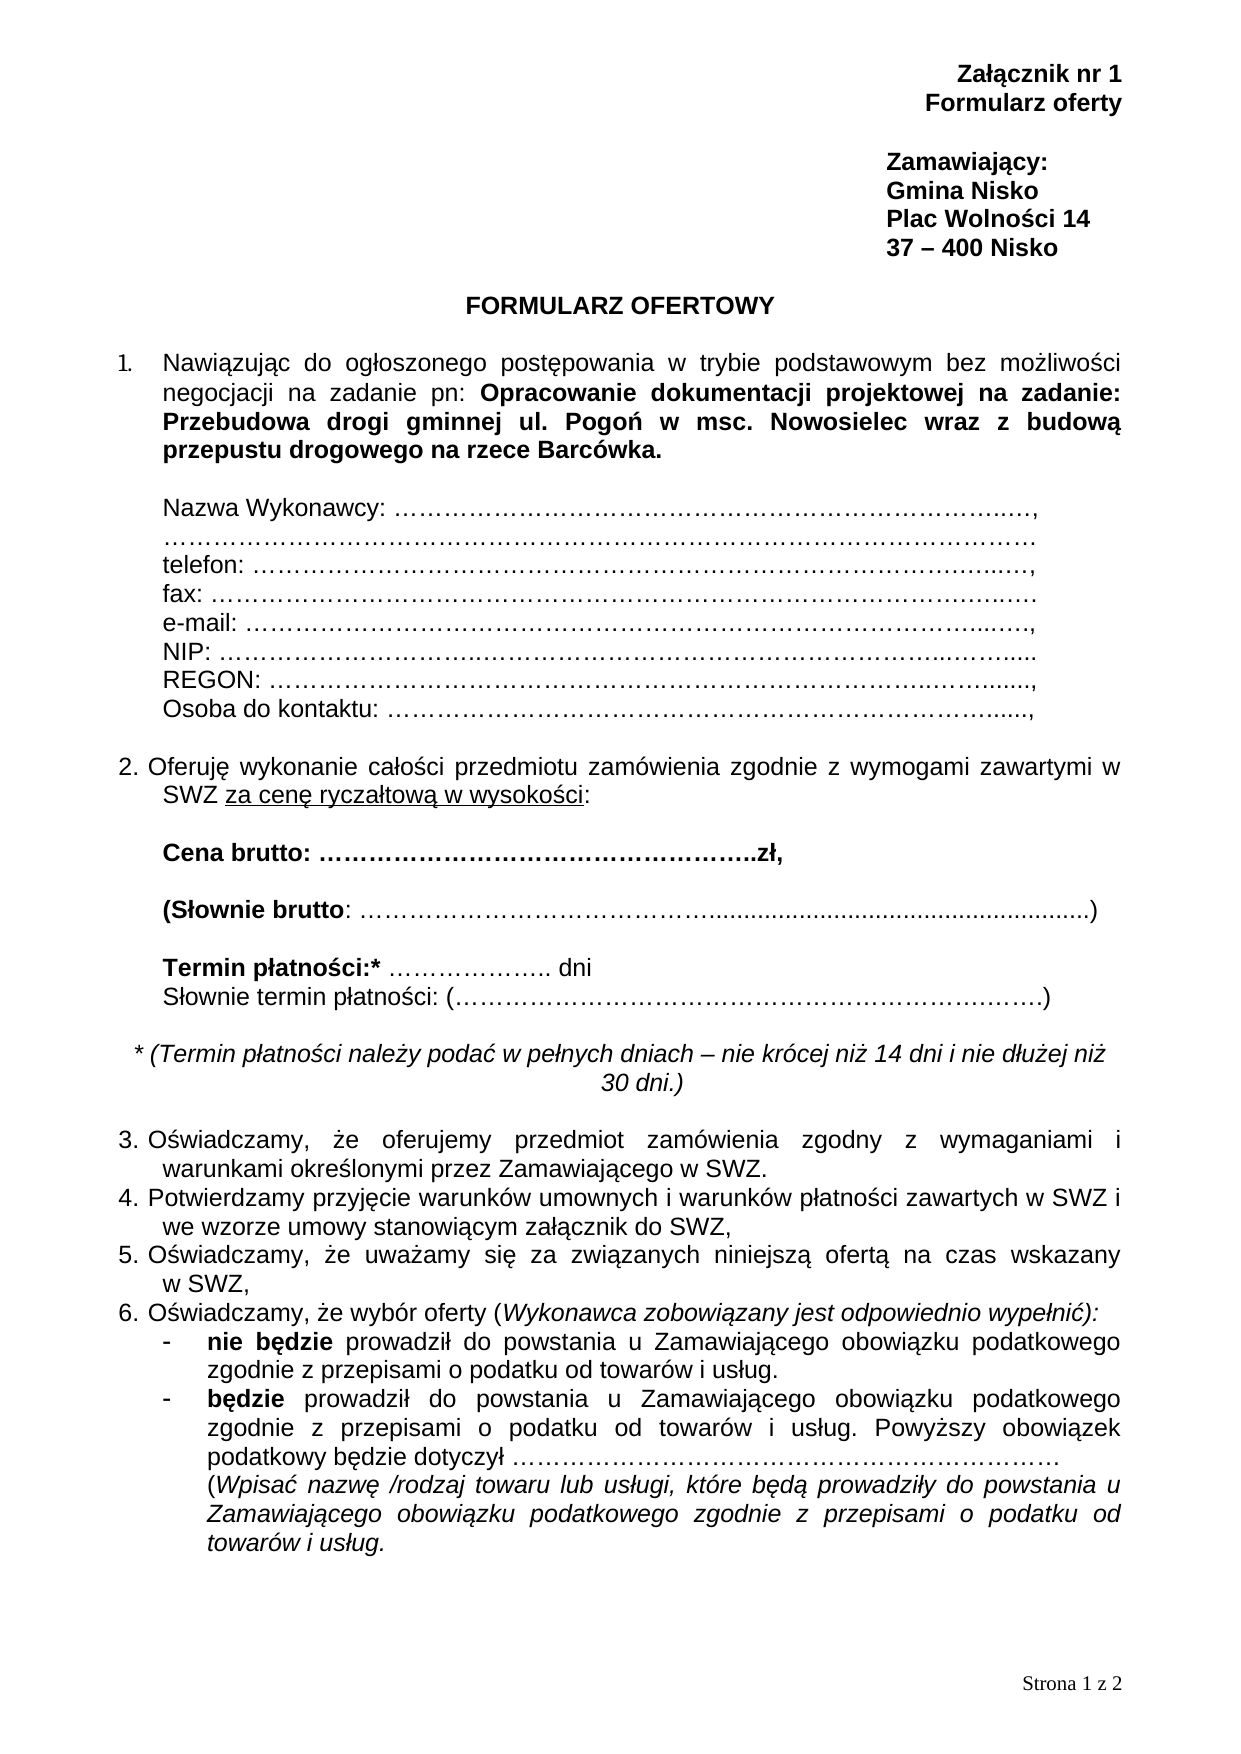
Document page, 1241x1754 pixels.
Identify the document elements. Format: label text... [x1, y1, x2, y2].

list Potwierdzamy przyjęcie warunków umownych i warunków płatności zawartych w SWZ i we wzorze umowy stanowiącym załącznik do SWZ, [118, 1183, 1122, 1240]
list Oświadczamy, że oferujemy przedmiot zamówienia zgodny z wymaganiami i warunkami określonymi przez Zamawiającego w SWZ. [118, 1125, 1122, 1183]
text e-mail: ……………………………………………………………………………....…., [162, 608, 1122, 637]
text Osoba do kontaktu: ………………………………………………………………......, [162, 694, 1122, 723]
text REGON: ……………………………………………………………………..……......., [162, 665, 1122, 694]
text Gmina Nisko [118, 176, 1122, 204]
text (Wpisać nazwę /rodzaj towaru lub usługi, które będą prowadziły do powstania u Zamawiającego obowiązku podatkowego zgodnie z przepisami o podatku od towarów i usług. [207, 1471, 1122, 1557]
text telefon: ………………………………………………………………………….…...…, [162, 550, 1122, 579]
text 37 – 400 Nisko [118, 233, 1122, 262]
text Plac Wolności 14 [118, 204, 1122, 233]
list będzie prowadził do powstania u Zamawiającego obowiązku podatkowego zgodnie z przepisami o podatku od towarów i usług. Powyższy obowiązek podatkowy będzie dotyczył ………………………………………………………… [162, 1384, 1122, 1471]
text (Słownie brutto: …………………………………….......................................................) [162, 895, 1122, 924]
text Słownie termin płatności: (……………………………………………………….…….) [162, 982, 1122, 1010]
list Oświadczamy, że wybór oferty (Wykonawca zobowiązany jest odpowiednio wypełnić): [118, 1298, 1122, 1327]
list Nawiązując do ogłoszonego postępowania w trybie podstawowym bez możliwości negocjacji na zadanie pn: Opracowanie dokumentacji projektowej na zadanie: Przebudowa drogi gminnej ul. Pogoń w msc. Nowosielec wraz z budową przepustu drogowego na rzece Barcówka. [118, 348, 1122, 464]
list nie będzie prowadził do powstania u Zamawiającego obowiązku podatkowego zgodnie z przepisami o podatku od towarów i usług. [162, 1327, 1122, 1384]
text fax: ……………………………………………………………………………….…..…. [162, 579, 1122, 608]
subtitle * (Termin płatności należy podać w pełnych dniach – nie krócej niż 14 dni i nie dłużej niż 30 dni.) [118, 1039, 1122, 1097]
text …………………………………………………………………………………………… [162, 522, 1122, 550]
list Oferuję wykonanie całości przedmiotu zamówienia zgodnie z wymogami zawartymi w SWZ za cenę ryczałtową w wysokości: [118, 752, 1122, 809]
text Termin płatności:* ……………….. dni [162, 953, 1122, 982]
text NIP: …………………………..………………………………………………...……..... [162, 637, 1122, 665]
list Nazwa Wykonawcy: ………………………………………………………………..…, [148, 493, 1122, 522]
text Zamawiający: [118, 147, 1122, 176]
text Cena brutto: ……………………………………………..zł, [162, 838, 1122, 867]
list Oświadczamy, że uważamy się za związanych niniejszą ofertą na czas wskazany w SWZ, [118, 1240, 1122, 1298]
text FORMULARZ OFERTOWY [118, 291, 1122, 319]
